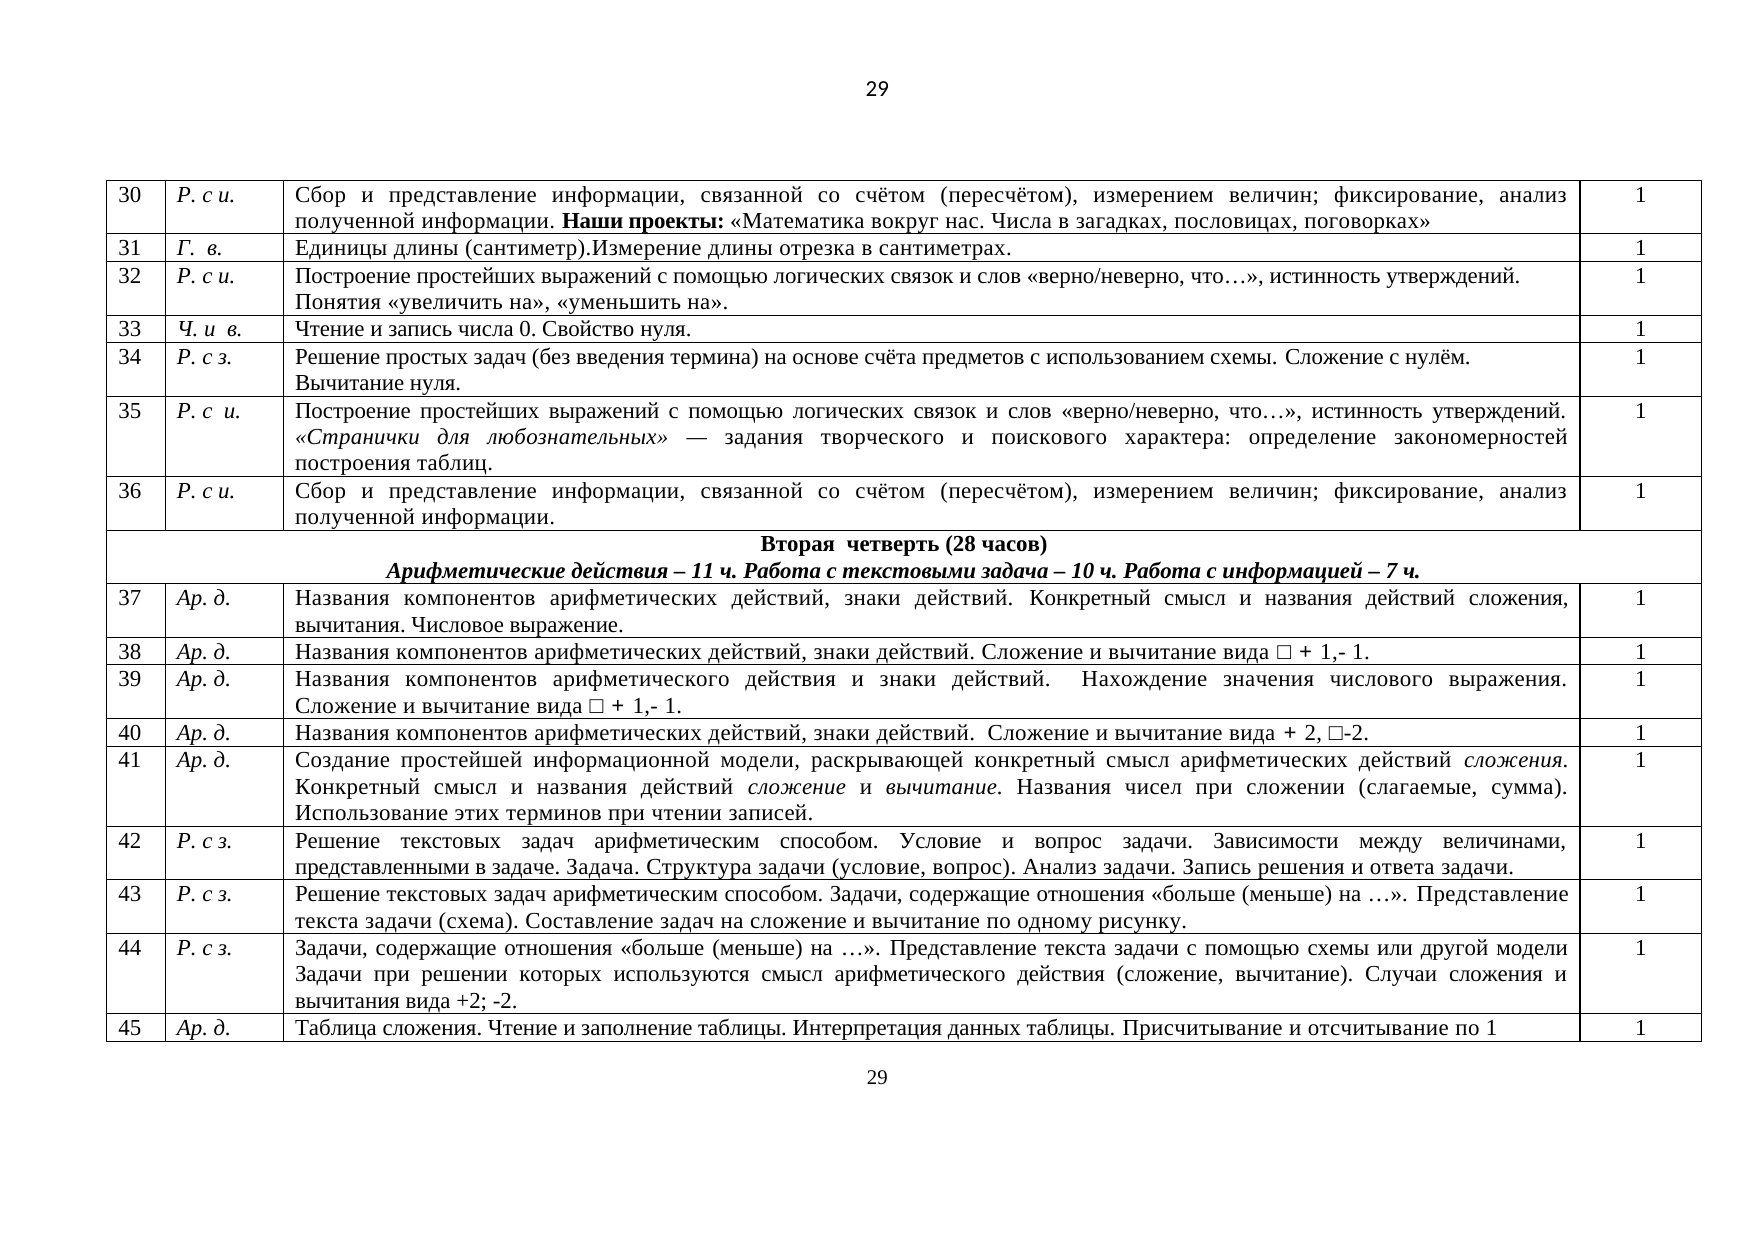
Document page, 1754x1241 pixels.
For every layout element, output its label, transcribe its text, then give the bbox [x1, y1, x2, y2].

table_cell Сбор и представление информации, связанной со счётом (пересчётом), измерением величин; фиксирование, анализ полученной информации. Наши проекты: «Математика вокруг нас. Числа в загадках, пословицах, поговорках» [284, 181, 1579, 233]
table_cell Р. с и. [166, 397, 283, 476]
table_cell 31 [107, 234, 165, 261]
table_cell 33 [107, 316, 165, 342]
table_cell Ар. д. [166, 665, 283, 718]
table_cell Ар. д. [166, 747, 283, 826]
table_cell 38 [107, 638, 165, 664]
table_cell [284, 1014, 1579, 1041]
table_cell 42 [107, 827, 165, 879]
table_cell Р. с з. [166, 343, 283, 396]
table_cell Ар. д. [166, 584, 283, 637]
table_cell 45 [107, 1014, 165, 1041]
table_cell 1 [1581, 638, 1701, 664]
table_cell Единицы длины (сантиметр).Измерение длины отрезка в сантиметрах. [284, 234, 1579, 261]
table_cell 1 [1581, 234, 1701, 261]
table_cell 39 [107, 665, 165, 718]
table_cell 1 [1581, 880, 1701, 933]
table_cell Сбор и представление информации, связанной со счётом (пересчётом), измерением величин; фиксирование, анализ полученной информации. [284, 477, 1579, 529]
table_cell Ч. и в. [166, 316, 283, 342]
table_cell Р. с и. [166, 262, 283, 314]
table_cell 1 [1581, 719, 1701, 746]
table_cell 1 [1581, 665, 1701, 718]
table_cell 1 [1581, 181, 1701, 233]
table_cell Задачи, содержащие отношения «больше (меньше) на …». Представление текста задачи с помощью схемы или другой модели Задачи при решении которых используются смысл арифметического действия (сложение, вычитание). Случаи сложения и вычитания вида +2; -2. [284, 934, 1579, 1013]
table_cell Р. с з. [166, 934, 283, 1013]
table_cell Построение простейших выражений с помощью логических связок и слов «верно/неверно, что…», истинность утверждений. Понятия «увеличить на», «уменьшить на». [284, 262, 1579, 314]
table_cell 1 [1581, 343, 1701, 396]
table_cell 32 [107, 262, 165, 314]
table_cell Ар. д. [166, 1014, 283, 1041]
table_cell 44 [107, 934, 165, 1013]
table_cell 1 [1581, 934, 1701, 1013]
table_cell Решение простых задач (без введения термина) на основе счёта предметов с использованием схемы. Сложение с нулём. Вычитание нуля. [284, 343, 1579, 396]
table_cell Названия компонентов арифметических действий, знаки действий. Сложение и вычитание вида □ + 1,- 1. [284, 638, 1579, 664]
table_cell Вторая четверть (28 часов) Арифметические действия – 11 ч. Работа с текстовыми задача – 10 ч. Работа с информацией – 7 ч. [107, 531, 1701, 583]
table_cell 34 [107, 343, 165, 396]
table_cell Построение простейших выражений с помощью логических связок и слов «верно/неверно, что…», истинность утверждений. «Странички для любознательных» — задания творческого и поискового характера: определение закономерностей построения таблиц. [284, 397, 1579, 476]
table_cell 40 [107, 719, 165, 746]
table_cell Р. с з. [166, 827, 283, 879]
table_cell Решение текстовых задач арифметическим способом. Условие и вопрос задачи. Зависимости между величинами, представленными в задаче. Задача. Структура задачи (условие, вопрос). Анализ задачи. Запись решения и ответа задачи. [284, 827, 1579, 879]
table_cell Г. в. [166, 234, 283, 261]
table_cell 1 [1581, 316, 1701, 342]
table_cell Чтение и запись числа 0. Свойство нуля. [284, 316, 1579, 342]
table_cell 1 [1581, 1014, 1701, 1041]
table_cell 1 [1581, 262, 1701, 314]
table_cell 36 [107, 477, 165, 529]
table_cell 41 [107, 747, 165, 826]
table_cell 35 [107, 397, 165, 476]
table_cell Создание простейшей информационной модели, раскрывающей конкретный смысл арифметических действий сложения. Конкретный смысл и названия действий сложение и вычитание. Названия чисел при сложении (слагаемые, сумма). Использование этих терминов при чтении записей. [284, 747, 1579, 826]
table_cell Названия компонентов арифметических действий, знаки действий. Конкретный смысл и названия действий сложения, вычитания. Числовое выражение. [284, 584, 1579, 637]
table_cell 37 [107, 584, 165, 637]
table_cell 1 [1581, 477, 1701, 529]
table_cell Названия компонентов арифметических действий, знаки действий. Сложение и вычитание вида + 2, □-2. [284, 719, 1579, 746]
table_cell Ар. д. [166, 638, 283, 664]
table_cell Р. с и. [166, 477, 283, 529]
table_cell 43 [107, 880, 165, 933]
table_cell Р. с з. [166, 880, 283, 933]
table_cell 1 [1581, 827, 1701, 879]
table_cell 1 [1581, 584, 1701, 637]
table_cell Названия компонентов арифметического действия и знаки действий. Нахождение значения числового выражения. Сложение и вычитание вида □ + 1,- 1. [284, 665, 1579, 718]
table_cell Ар. д. [166, 719, 283, 746]
table_cell 30 [107, 181, 165, 233]
table_cell Решение текстовых задач арифметическим способом. Задачи, содержащие отношения «больше (меньше) на …». Представление текста задачи (схема). Составление задач на сложение и вычитание по одному рисунку. [284, 880, 1579, 933]
table_cell 1 [1581, 397, 1701, 476]
table_cell 1 [1581, 747, 1701, 826]
table_cell Р. с и. [166, 181, 283, 233]
